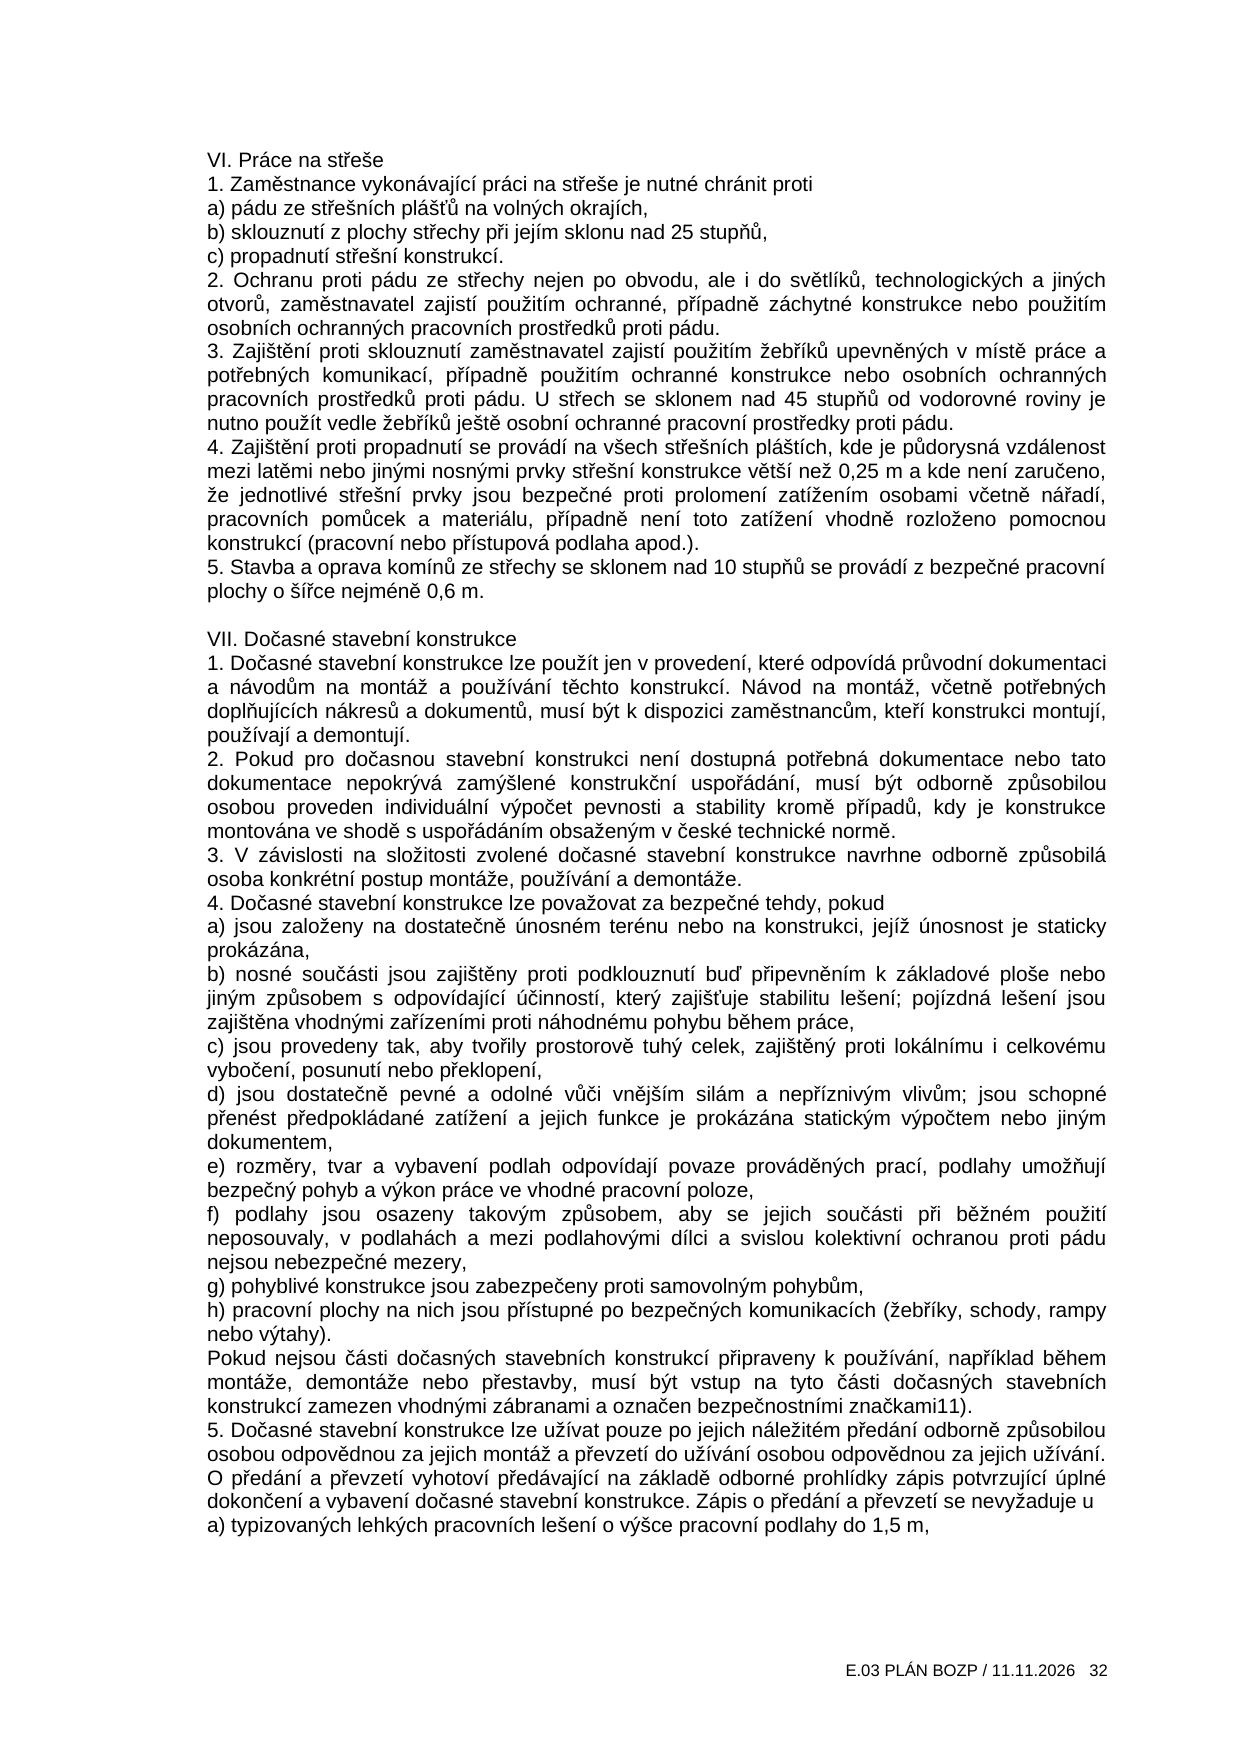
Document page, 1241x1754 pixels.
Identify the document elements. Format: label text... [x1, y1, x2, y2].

text 1. Dočasné stavební konstrukce lze použít jen v provedení, které odpovídá průvodní dokumentaci a návodům na montáž a používání těchto konstrukcí. Návod na montáž, včetně potřebných doplňujících nákresů a dokumentů, musí být k dispozici zaměstnancům, kteří konstrukci montují, používají a demontují. [207, 651, 1107, 747]
text 4. Zajištění proti propadnutí se provádí na všech střešních pláštích, kde je půdorysná vzdálenost mezi latěmi nebo jinými nosnými prvky střešní konstrukce větší než 0,25 m a kde není zaručeno, že jednotlivé střešní prvky jsou bezpečné proti prolomení zatížením osobami včetně nářadí, pracovních pomůcek a materiálu, případně není toto zatížení vhodně rozloženo pomocnou konstrukcí (pracovní nebo přístupová podlaha apod.). [207, 435, 1107, 555]
text a) typizovaných lehkých pracovních lešení o výšce pracovní podlahy do 1,5 m, [207, 1513, 1107, 1537]
text c) propadnutí střešní konstrukcí. [207, 243, 1107, 267]
text 4. Dočasné stavební konstrukce lze považovat za bezpečné tehdy, pokud [207, 890, 1107, 914]
text 1. Zaměstnance vykonávající práci na střeše je nutné chránit proti [207, 172, 1107, 196]
text g) pohyblivé konstrukce jsou zabezpečeny proti samovolným pohybům, [207, 1274, 1107, 1298]
text 3. V závislosti na složitosti zvolené dočasné stavební konstrukce navrhne odborně způsobilá osoba konkrétní postup montáže, používání a demontáže. [207, 842, 1107, 890]
text f) podlahy jsou osazeny takovým způsobem, aby se jejich součásti při běžném použití neposouvaly, v podlahách a mezi podlahovými dílci a svislou kolektivní ochranou proti pádu nejsou nebezpečné mezery, [207, 1202, 1107, 1274]
text VI. Práce na střeše [207, 148, 1107, 172]
text a) pádu ze střešních plášťů na volných okrajích, [207, 196, 1107, 219]
text 2. Pokud pro dočasnou stavební konstrukci není dostupná potřebná dokumentace nebo tato dokumentace nepokrývá zamýšlené konstrukční uspořádání, musí být odborně způsobilou osobou proveden individuální výpočet pevnosti a stability kromě případů, kdy je konstrukce montována ve shodě s uspořádáním obsaženým v české technické normě. [207, 747, 1107, 842]
text VII. Dočasné stavební konstrukce [207, 627, 1107, 651]
text d) jsou dostatečně pevné a odolné vůči vnějším silám a nepříznivým vlivům; jsou schopné přenést předpokládané zatížení a jejich funkce je prokázána statickým výpočtem nebo jiným dokumentem, [207, 1082, 1107, 1154]
text 5. Dočasné stavební konstrukce lze užívat pouze po jejich náležitém předání odborně způsobilou osobou odpovědnou za jejich montáž a převzetí do užívání osobou odpovědnou za jejich užívání. O předání a převzetí vyhotoví předávající na základě odborné prohlídky zápis potvrzující úplné dokončení a vybavení dočasné stavební konstrukce. Zápis o předání a převzetí se nevyžaduje u [207, 1417, 1107, 1513]
text 5. Stavba a oprava komínů ze střechy se sklonem nad 10 stupňů se provádí z bezpečné pracovní plochy o šířce nejméně 0,6 m. [207, 555, 1107, 603]
text 2. Ochranu proti pádu ze střechy nejen po obvodu, ale i do světlíků, technologických a jiných otvorů, zaměstnavatel zajistí použitím ochranné, případně záchytné konstrukce nebo použitím osobních ochranných pracovních prostředků proti pádu. [207, 267, 1107, 339]
text Pokud nejsou části dočasných stavebních konstrukcí připraveny k používání, například během montáže, demontáže nebo přestavby, musí být vstup na tyto části dočasných stavebních konstrukcí zamezen vhodnými zábranami a označen bezpečnostními značkami11). [207, 1346, 1107, 1417]
text e) rozměry, tvar a vybavení podlah odpovídají povaze prováděných prací, podlahy umožňují bezpečný pohyb a výkon práce ve vhodné pracovní poloze, [207, 1154, 1107, 1202]
text b) sklouznutí z plochy střechy při jejím sklonu nad 25 stupňů, [207, 219, 1107, 243]
text 3. Zajištění proti sklouznutí zaměstnavatel zajistí použitím žebříků upevněných v místě práce a potřebných komunikací, případně použitím ochranné konstrukce nebo osobních ochranných pracovních prostředků proti pádu. U střech se sklonem nad 45 stupňů od vodorovné roviny je nutno použít vedle žebříků ještě osobní ochranné pracovní prostředky proti pádu. [207, 339, 1107, 435]
text h) pracovní plochy na nich jsou přístupné po bezpečných komunikacích (žebříky, schody, rampy nebo výtahy). [207, 1298, 1107, 1346]
text a) jsou založeny na dostatečně únosném terénu nebo na konstrukci, jejíž únosnost je staticky prokázána, [207, 914, 1107, 962]
text c) jsou provedeny tak, aby tvořily prostorově tuhý celek, zajištěný proti lokálnímu i celkovému vybočení, posunutí nebo překlopení, [207, 1034, 1107, 1082]
text b) nosné součásti jsou zajištěny proti podklouznutí buď připevněním k základové ploše nebo jiným způsobem s odpovídající účinností, který zajišťuje stabilitu lešení; pojízdná lešení jsou zajištěna vhodnými zařízeními proti náhodnému pohybu během práce, [207, 962, 1107, 1034]
